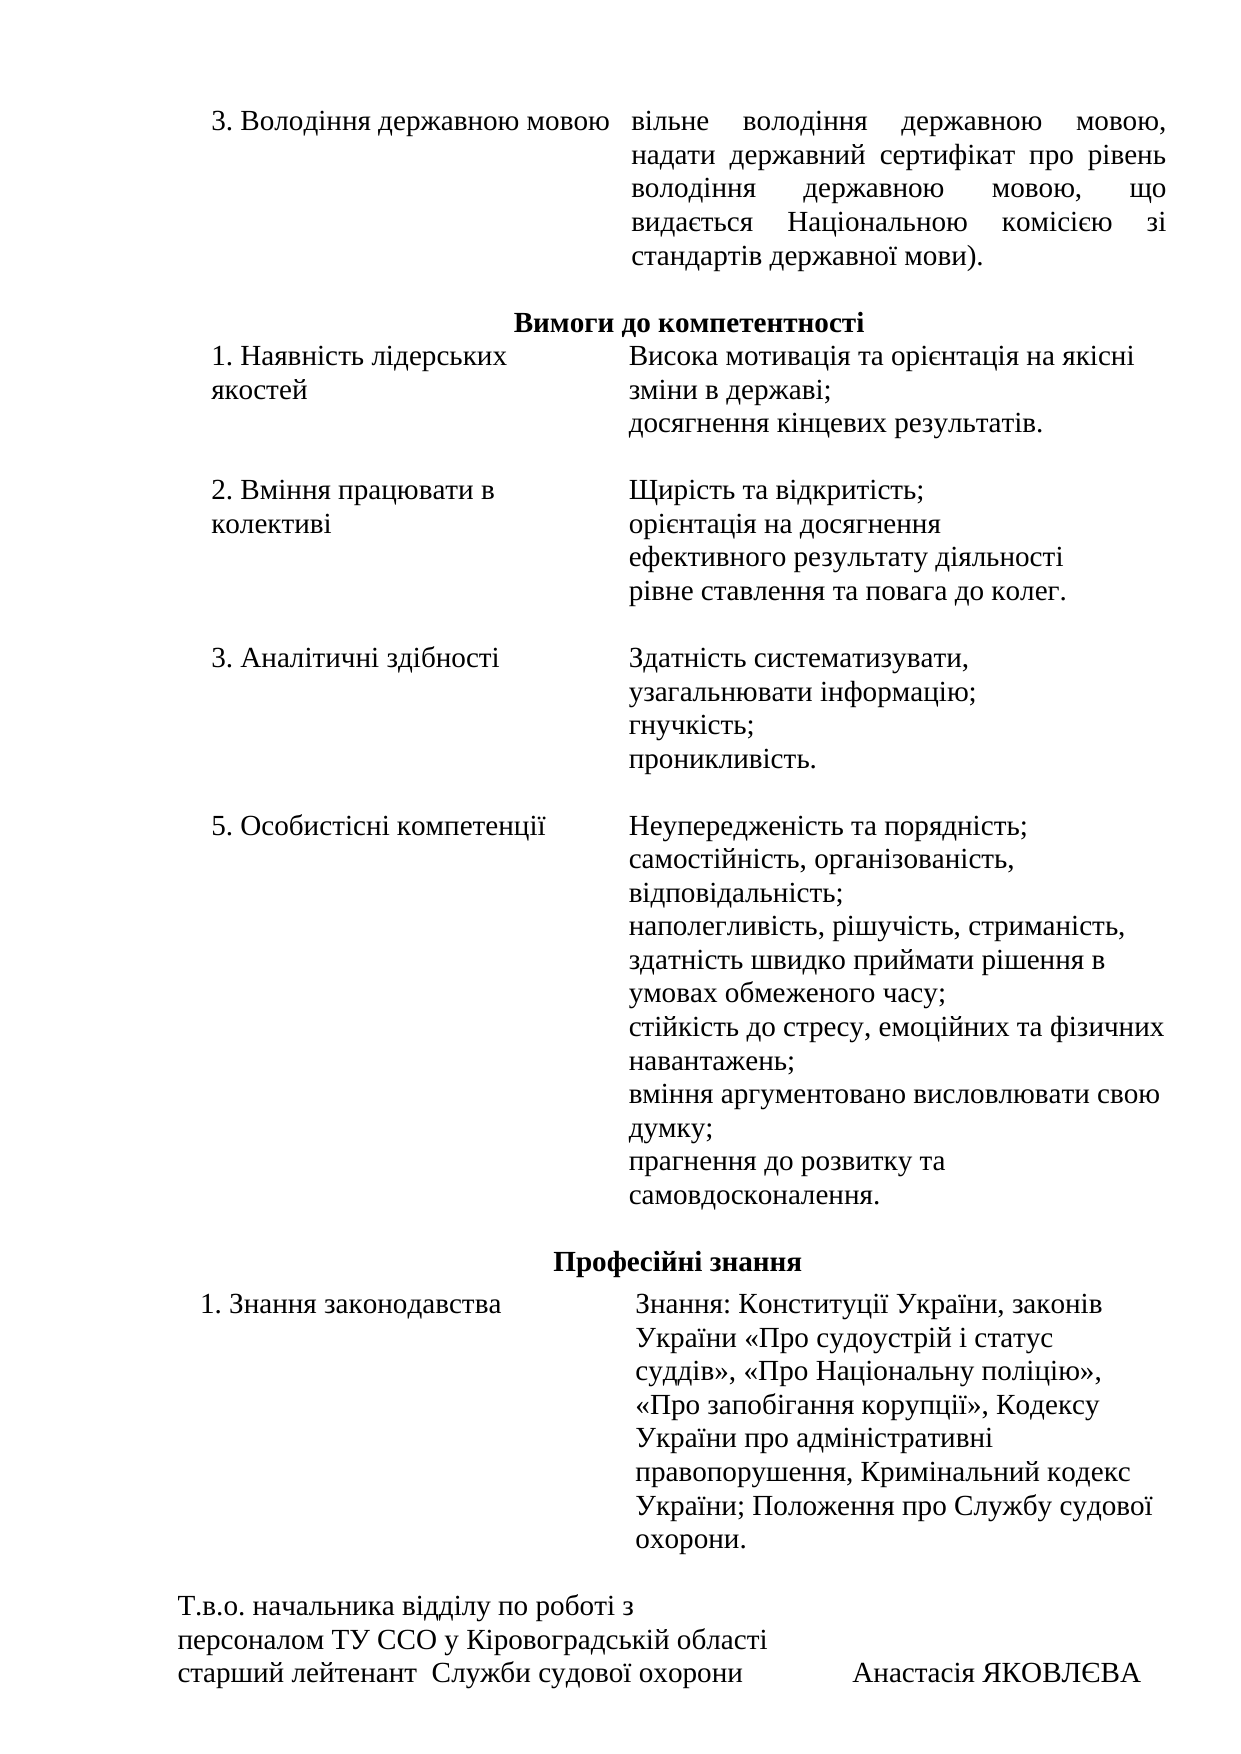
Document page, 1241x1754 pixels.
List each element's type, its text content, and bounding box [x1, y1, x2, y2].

text старший лейтенант Служби судової охорони Анастасія ЯКОВЛЄВА [177, 1655, 1152, 1689]
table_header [177, 104, 1181, 1555]
text Т.в.о. начальника відділу по роботі з [177, 1588, 1152, 1622]
text персоналом ТУ ССО у Кіровоградській області [177, 1622, 1152, 1655]
